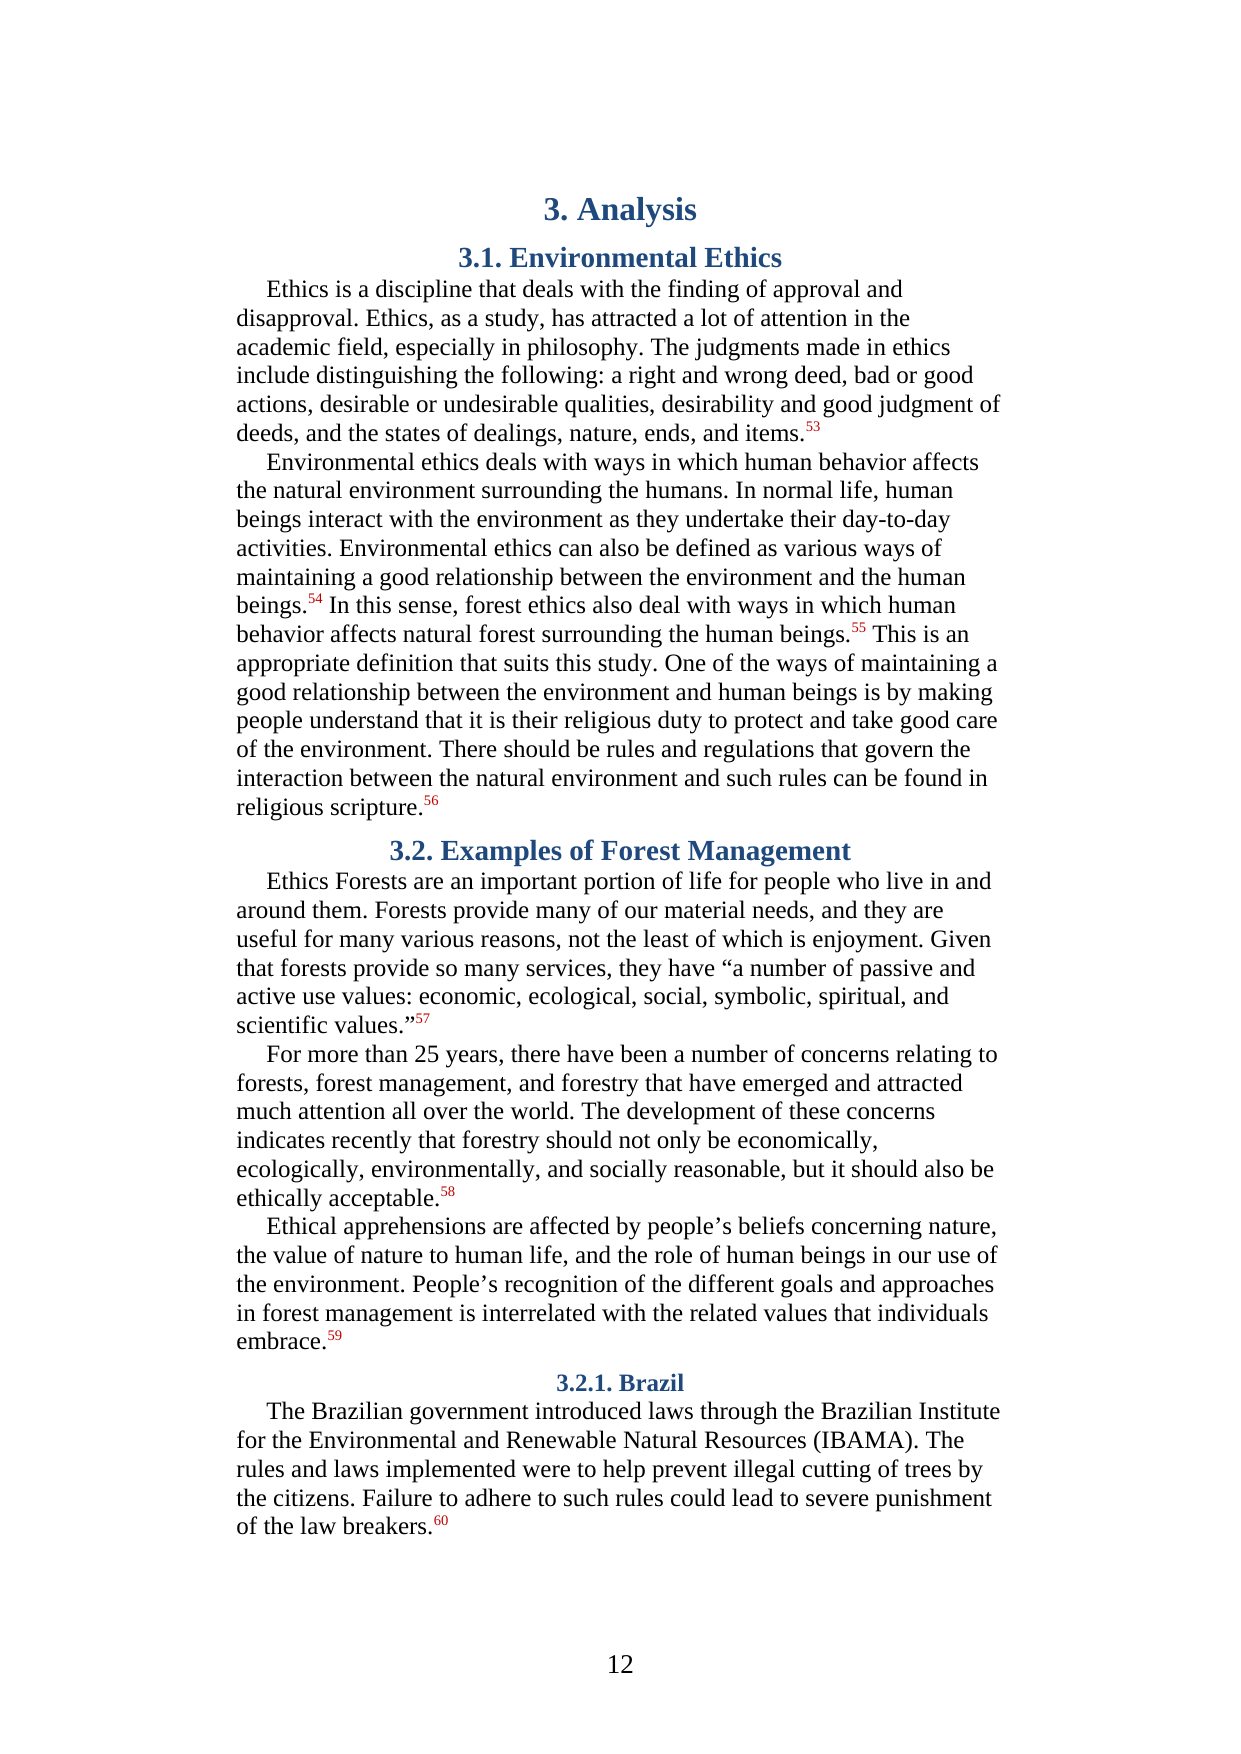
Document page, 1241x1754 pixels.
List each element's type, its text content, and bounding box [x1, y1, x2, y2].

text Ethics Forests are an important portion of life for people who live in and around them. Forests provide many of our material needs, and they are useful for many various reasons, not the least of which is enjoyment. Given that forests provide so many services, they have “a number of passive and active use values: economic, ecological, social, symbolic, spiritual, and scientific values.”57 [236, 866, 1004, 1039]
subtitle 3.2.1. Brazil [236, 1368, 1004, 1396]
text Ethics is a discipline that deals with the finding of approval and disapproval. Ethics, as a study, has attracted a lot of attention in the academic field, especially in philosophy. The judgments made in ethics include distinguishing the following: a right and wrong deed, bad or good actions, desirable or undesirable qualities, desirability and good judgment of deeds, and the states of dealings, nature, ends, and items.53 [236, 274, 1004, 447]
text For more than 25 years, there have been a number of concerns relating to forests, forest management, and forestry that have emerged and attracted much attention all over the world. The development of these concerns indicates recently that forestry should not only be economically, ecologically, environmentally, and socially reasonable, but it should also be ethically acceptable.58 [236, 1039, 1004, 1211]
subtitle 3. Analysis [236, 190, 1004, 228]
text The Brazilian government introduced laws through the Brazilian Institute for the Environmental and Renewable Natural Resources (IBAMA). The rules and laws implemented were to help prevent illegal cutting of trees by the citizens. Failure to adhere to such rules could lead to severe punishment of the law breakers.60 [236, 1396, 1004, 1540]
text Ethical apprehensions are affected by people’s beliefs concerning nature, the value of nature to human life, and the role of human beings in our use of the environment. People’s recognition of the different goals and approaches in forest management is interrelated with the related values that individuals embrace.59 [236, 1211, 1004, 1355]
subtitle 3.2. Examples of Forest Management [236, 833, 1004, 866]
text Environmental ethics deals with ways in which human behavior affects the natural environment surrounding the humans. In normal life, human beings interact with the environment as they undertake their day-to-day activities. Environmental ethics can also be defined as various ways of maintaining a good relationship between the environment and the human beings.54 In this sense, forest ethics also deal with ways in which human behavior affects natural forest surrounding the human beings.55 This is an appropriate definition that suits this study. One of the ways of maintaining a good relationship between the environment and human beings is by making people understand that it is their religious duty to protect and take good care of the environment. There should be rules and regulations that govern the interaction between the natural environment and such rules can be found in religious scripture.56 [236, 447, 1004, 820]
subtitle 3.1. Environmental Ethics [236, 241, 1004, 274]
